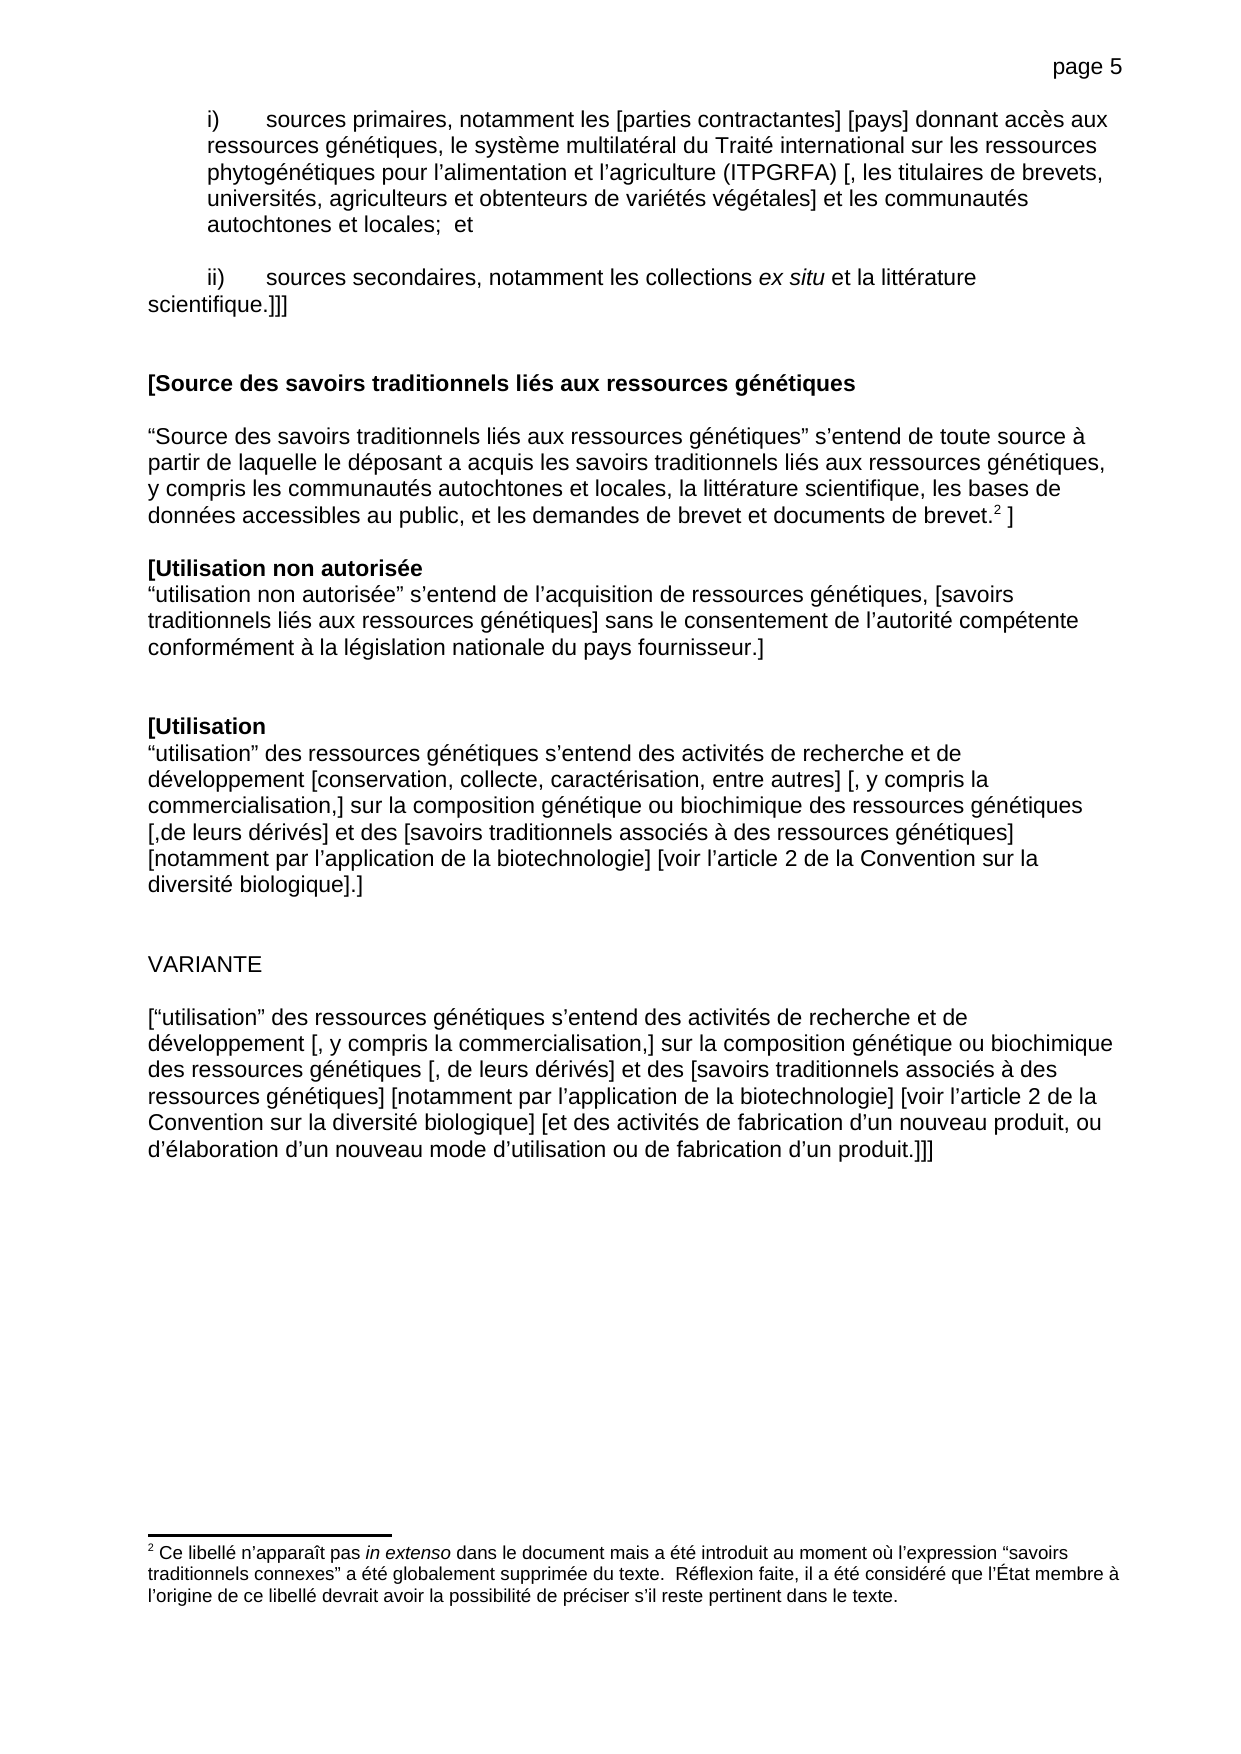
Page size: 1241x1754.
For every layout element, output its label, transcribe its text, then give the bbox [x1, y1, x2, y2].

text “Source des savoirs traditionnels liés aux ressources génétiques” s’entend de toute source à partir de laquelle le déposant a acquis les savoirs traditionnels liés aux ressources génétiques, y compris les communautés autochtones et locales, la littérature scientifique, les bases de données accessibles au public, et les demandes de brevet et documents de brevet. ] [148, 423, 1122, 528]
text “utilisation” des ressources génétiques s’entend des activités de recherche et de développement [conservation, collecte, caractérisation, entre autres] [, y compris la commercialisation,] sur la composition génétique ou biochimique des ressources génétiques [,de leurs dérivés] et des [savoirs traditionnels associés à des ressources génétiques] [notamment par l’application de la biotechnologie] [voir l’article 2 de la Convention sur la diversité biologique].] [148, 739, 1122, 898]
text [Utilisation non autorisée [148, 554, 1122, 581]
text i) sources primaires, notamment les [parties contractantes] [pays] donnant accès aux ressources génétiques, le système multilatéral du Traité international sur les ressources phytogénétiques pour l’alimentation et l’agriculture (ITPGRFA) [, les titulaires de brevets, universités, agriculteurs et obtenteurs de variétés végétales] et les communautés autochtones et locales; et [148, 106, 1122, 238]
text [“utilisation” des ressources génétiques s’entend des activités de recherche et de développement [, y compris la commercialisation,] sur la composition génétique ou biochimique des ressources génétiques [, de leurs dérivés] et des [savoirs traditionnels associés à des ressources génétiques] [notamment par l’application de la biotechnologie] [voir l’article 2 de la Convention sur la diversité biologique] [et des activités de fabrication d’un nouveau produit, ou d’élaboration d’un nouveau mode d’utilisation ou de fabrication d’un produit.]]] [148, 1004, 1122, 1162]
text ii) sources secondaires, notamment les collections ex situ et la littérature scientifique.]]] [148, 264, 1122, 317]
text [Source des savoirs traditionnels liés aux ressources génétiques [148, 370, 1122, 396]
text “utilisation non autorisée” s’entend de l’acquisition de ressources génétiques, [savoirs traditionnels liés aux ressources génétiques] sans le consentement de l’autorité compétente conformément à la législation nationale du pays fournisseur.] [148, 581, 1122, 660]
text [Utilisation [148, 713, 1122, 739]
text VARIANTE [148, 951, 1122, 977]
